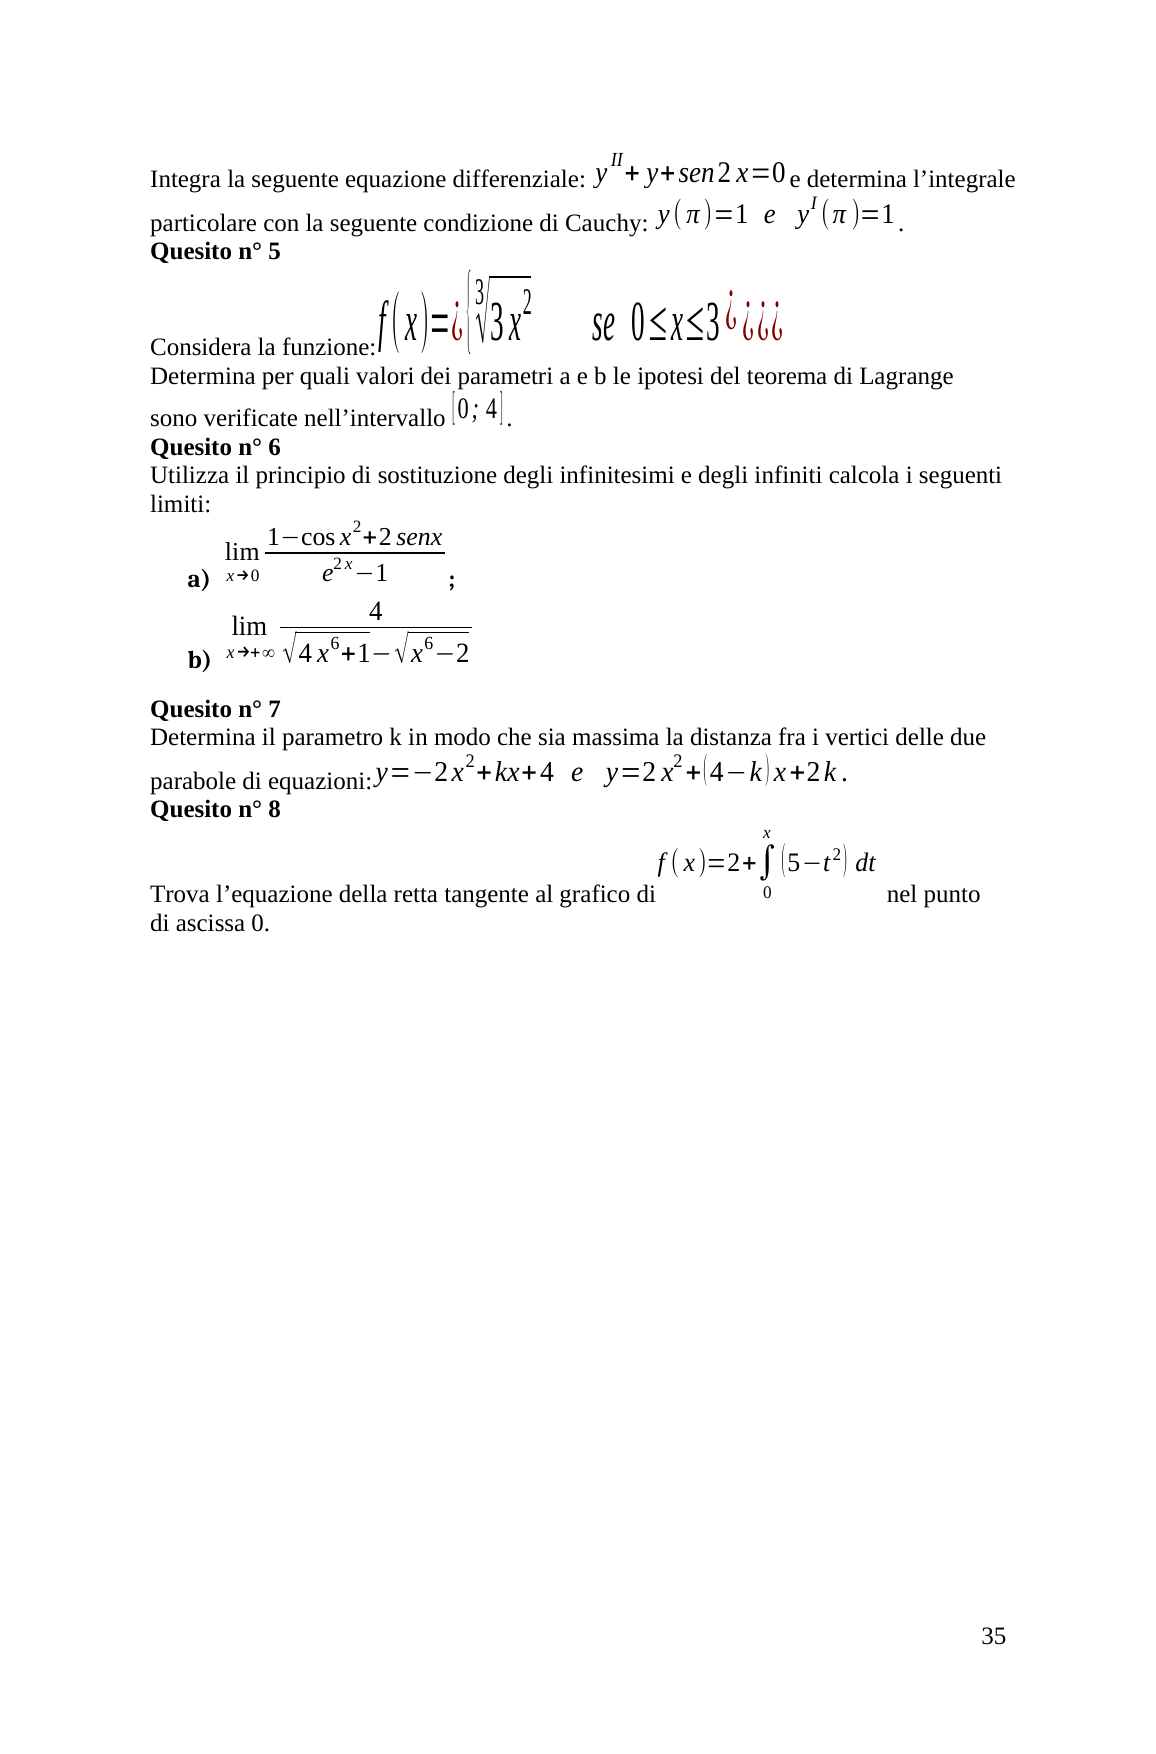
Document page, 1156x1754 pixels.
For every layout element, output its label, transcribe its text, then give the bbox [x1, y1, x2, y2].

list ; [187, 518, 1006, 593]
text Determina il parametro k in modo che sia massima la distanza fra i vertici delle due parabole di equazioni: [150, 722, 1006, 794]
text Quesito n° 7 [150, 694, 1006, 722]
text Considera la funzione: [150, 265, 1006, 361]
text Quesito n° 6 [150, 432, 1006, 461]
text Trova l’equazione della retta tangente al grafico di nel punto di ascissa 0. [150, 823, 1006, 937]
text Quesito n° 5 [150, 236, 1006, 265]
text Integra la seguente equazione differenziale: e determina l’integrale particolare con la seguente condizione di Cauchy: . [150, 150, 1080, 236]
text Determina per quali valori dei parametri a e b le ipotesi del teorema di Lagrange sono verificate nell’intervallo . [150, 361, 1006, 432]
text Utilizza il principio di sostituzione degli infinitesimi e degli infiniti calcola i seguenti limiti: [150, 461, 1006, 518]
text Quesito n° 8 [150, 794, 1006, 823]
